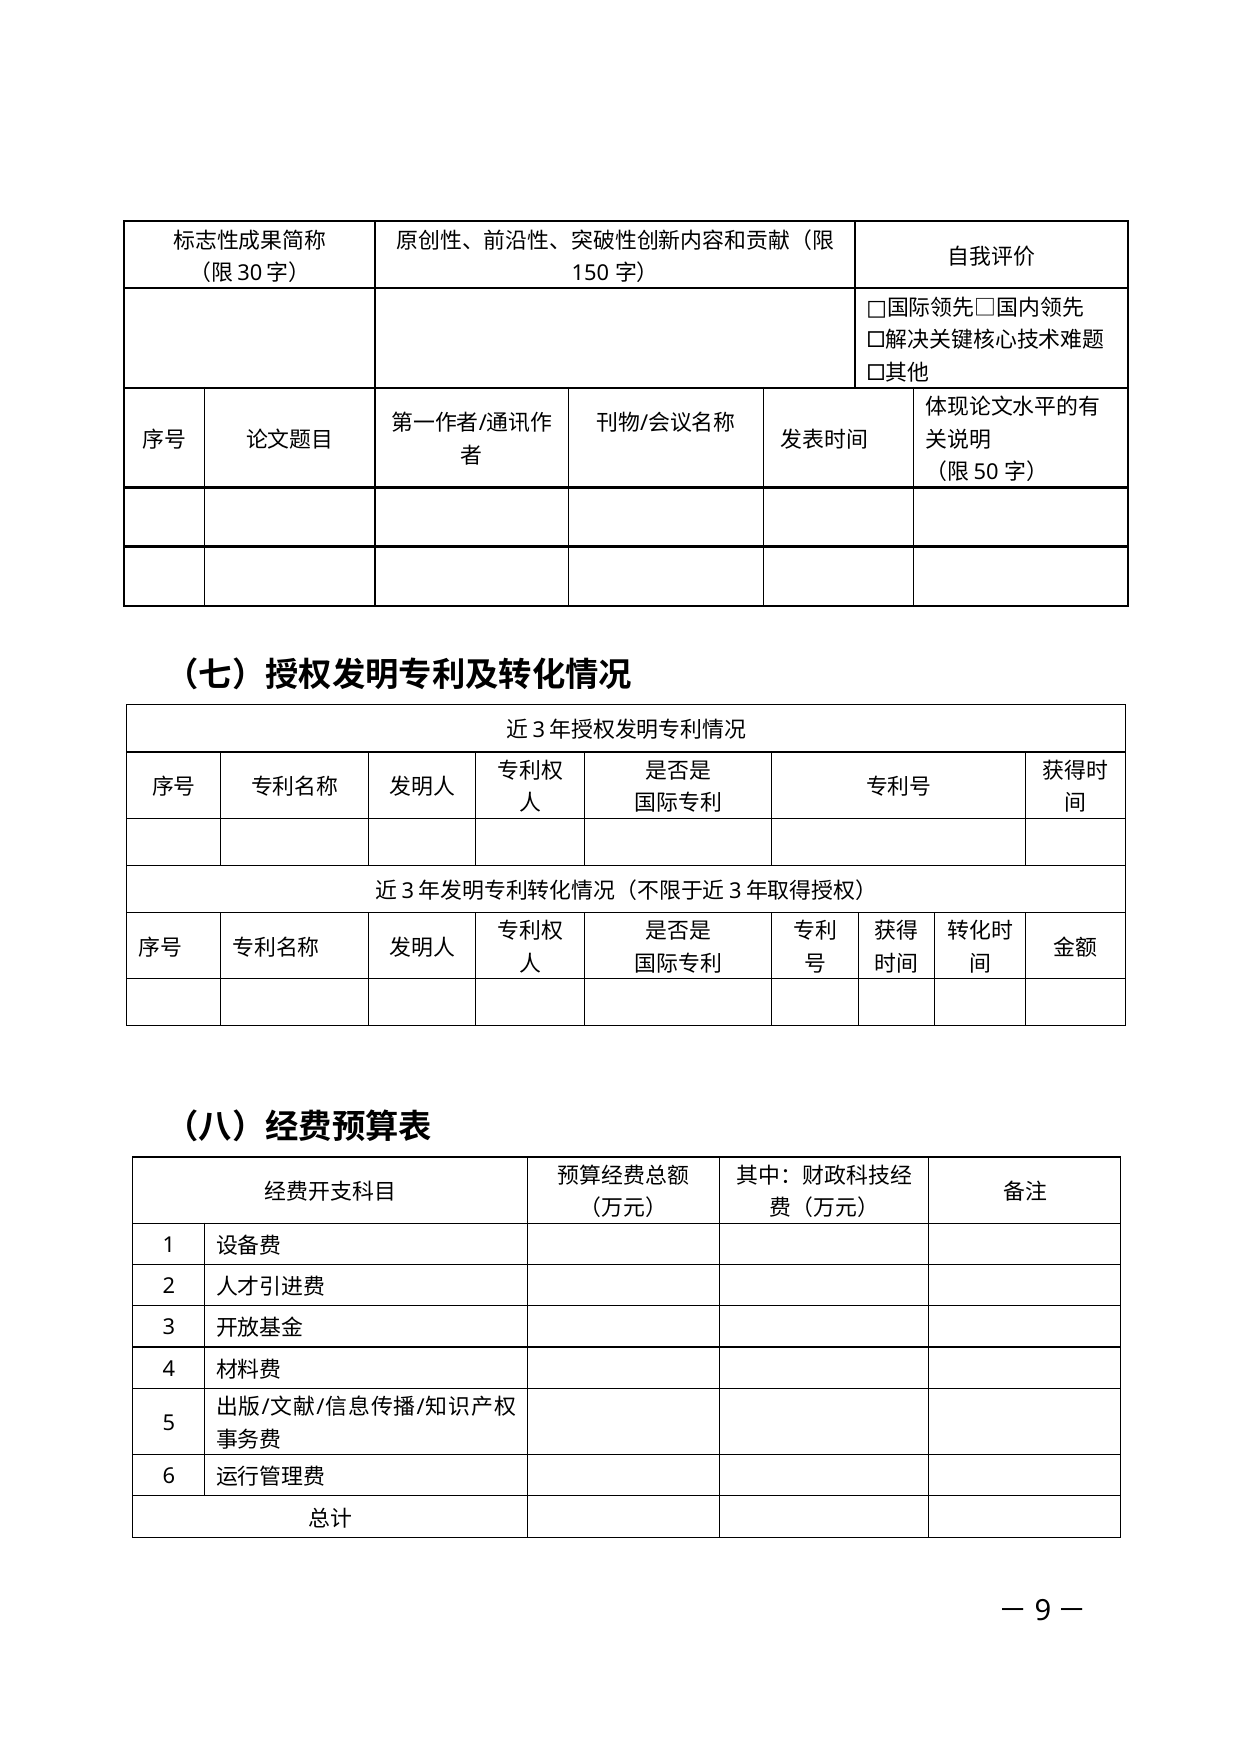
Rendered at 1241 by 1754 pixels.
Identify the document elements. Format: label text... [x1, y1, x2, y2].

table_cell [914, 548, 1127, 604]
table_cell [569, 489, 763, 545]
table_cell 总计 [133, 1496, 527, 1537]
table_cell 运行管理费 [205, 1455, 527, 1495]
table_cell 专利权人 [476, 753, 584, 817]
table_cell [125, 489, 204, 545]
table_cell 专利号 [772, 913, 858, 978]
table_cell 序号 [127, 913, 220, 978]
table_cell [125, 548, 204, 604]
table_cell 是否是 国际专利 [585, 913, 771, 978]
table_cell [1026, 819, 1125, 865]
table_cell 体现论文水平的有关说明 （限50 字） [914, 389, 1127, 486]
table_cell [914, 489, 1127, 545]
table_cell [476, 819, 584, 865]
table_cell 开放基金 [205, 1306, 527, 1346]
table_cell [929, 1306, 1120, 1346]
table_cell [476, 979, 584, 1025]
table_cell 专利名称 [221, 913, 368, 978]
table_cell [376, 489, 568, 545]
table_cell 序号 [125, 389, 204, 486]
table_cell [585, 979, 771, 1025]
table_cell [127, 979, 220, 1025]
table_cell [205, 489, 374, 545]
table_cell [369, 819, 475, 865]
table_cell [221, 979, 368, 1025]
table_cell 论文题目 [205, 389, 374, 486]
table_cell [528, 1496, 719, 1537]
table_cell [569, 548, 763, 604]
table_cell [127, 819, 220, 865]
table_cell 材料费 [205, 1348, 527, 1388]
table_cell [929, 1224, 1120, 1264]
table_cell 近3年发明专利转化情况（不限于近3年取得授权） [127, 866, 1125, 912]
table_cell [720, 1224, 928, 1264]
table_cell □国际领先□国内领先解决关键核心技术难题 其他 [856, 289, 1127, 387]
table_cell [528, 1348, 719, 1388]
table_cell [772, 819, 1025, 865]
table_cell 专利权人 [476, 913, 584, 978]
table_cell 5 [133, 1389, 204, 1454]
table_cell [720, 1455, 928, 1495]
table_cell [764, 548, 913, 604]
table_cell 人才引进费 [205, 1265, 527, 1305]
table_cell 转化时间 [935, 913, 1025, 978]
table_cell [859, 979, 934, 1025]
table_cell 6 [133, 1455, 204, 1495]
table_cell [720, 1265, 928, 1305]
table_cell [929, 1496, 1120, 1537]
table_cell [929, 1389, 1120, 1454]
table_cell 1 [133, 1224, 204, 1264]
table_cell [528, 1389, 719, 1454]
text （八）经费预算表 [165, 1091, 1087, 1156]
table_cell [376, 548, 568, 604]
table_cell 出版/文献/信息传播/知识产权事务费 [205, 1389, 527, 1454]
table_cell [585, 819, 771, 865]
table_cell [1026, 979, 1125, 1025]
table_cell 序号 [127, 753, 220, 817]
table_cell [528, 1265, 719, 1305]
table_cell [772, 979, 858, 1025]
table_cell [720, 1496, 928, 1537]
table_cell [720, 1348, 928, 1388]
table_cell [221, 819, 368, 865]
text （七）授权发明专利及转化情况 [165, 639, 1087, 704]
table_cell 获得时间 [1026, 753, 1125, 817]
table_cell 设备费 [205, 1224, 527, 1264]
table_cell [720, 1306, 928, 1346]
table_cell [528, 1306, 719, 1346]
table_cell [528, 1455, 719, 1495]
table_header 近3年授权发明专利情况 [127, 705, 1125, 751]
table_header 自我评价 [856, 222, 1127, 287]
table_cell 发表时间 [764, 389, 913, 486]
table_cell [764, 489, 913, 545]
table_cell 第一作者/通讯作者 [376, 389, 568, 486]
table_header 经费开支科目 [133, 1158, 527, 1222]
table_cell 获得时间 [859, 913, 934, 978]
table_cell [125, 289, 374, 387]
table_cell 是否是 国际专利 [585, 753, 771, 817]
table_cell 专利名称 [221, 753, 368, 817]
table_cell 3 [133, 1306, 204, 1346]
table_cell [929, 1348, 1120, 1388]
table_cell [528, 1224, 719, 1264]
table_cell [205, 548, 374, 604]
table_cell 发明人 [369, 913, 475, 978]
table_cell 金额 [1026, 913, 1125, 978]
table_header 其中：财政科技经费（万元） [720, 1158, 928, 1222]
table_cell [376, 289, 854, 387]
table_cell 2 [133, 1265, 204, 1305]
table_header 备注 [929, 1158, 1120, 1222]
table_cell [935, 979, 1025, 1025]
table_cell [929, 1265, 1120, 1305]
table_header 预算经费总额（万元） [528, 1158, 719, 1222]
table_header 标志性成果简称 （限30字） [125, 222, 374, 287]
table_cell 4 [133, 1348, 204, 1388]
table_cell [929, 1455, 1120, 1495]
table_cell 刊物/会议名称 [569, 389, 763, 486]
table_header 原创性、前沿性、突破性创新内容和贡献（限150 字） [376, 222, 854, 287]
table_cell [720, 1389, 928, 1454]
table_cell [369, 979, 475, 1025]
table_cell 专利号 [772, 753, 1025, 817]
table_cell 发明人 [369, 753, 475, 817]
